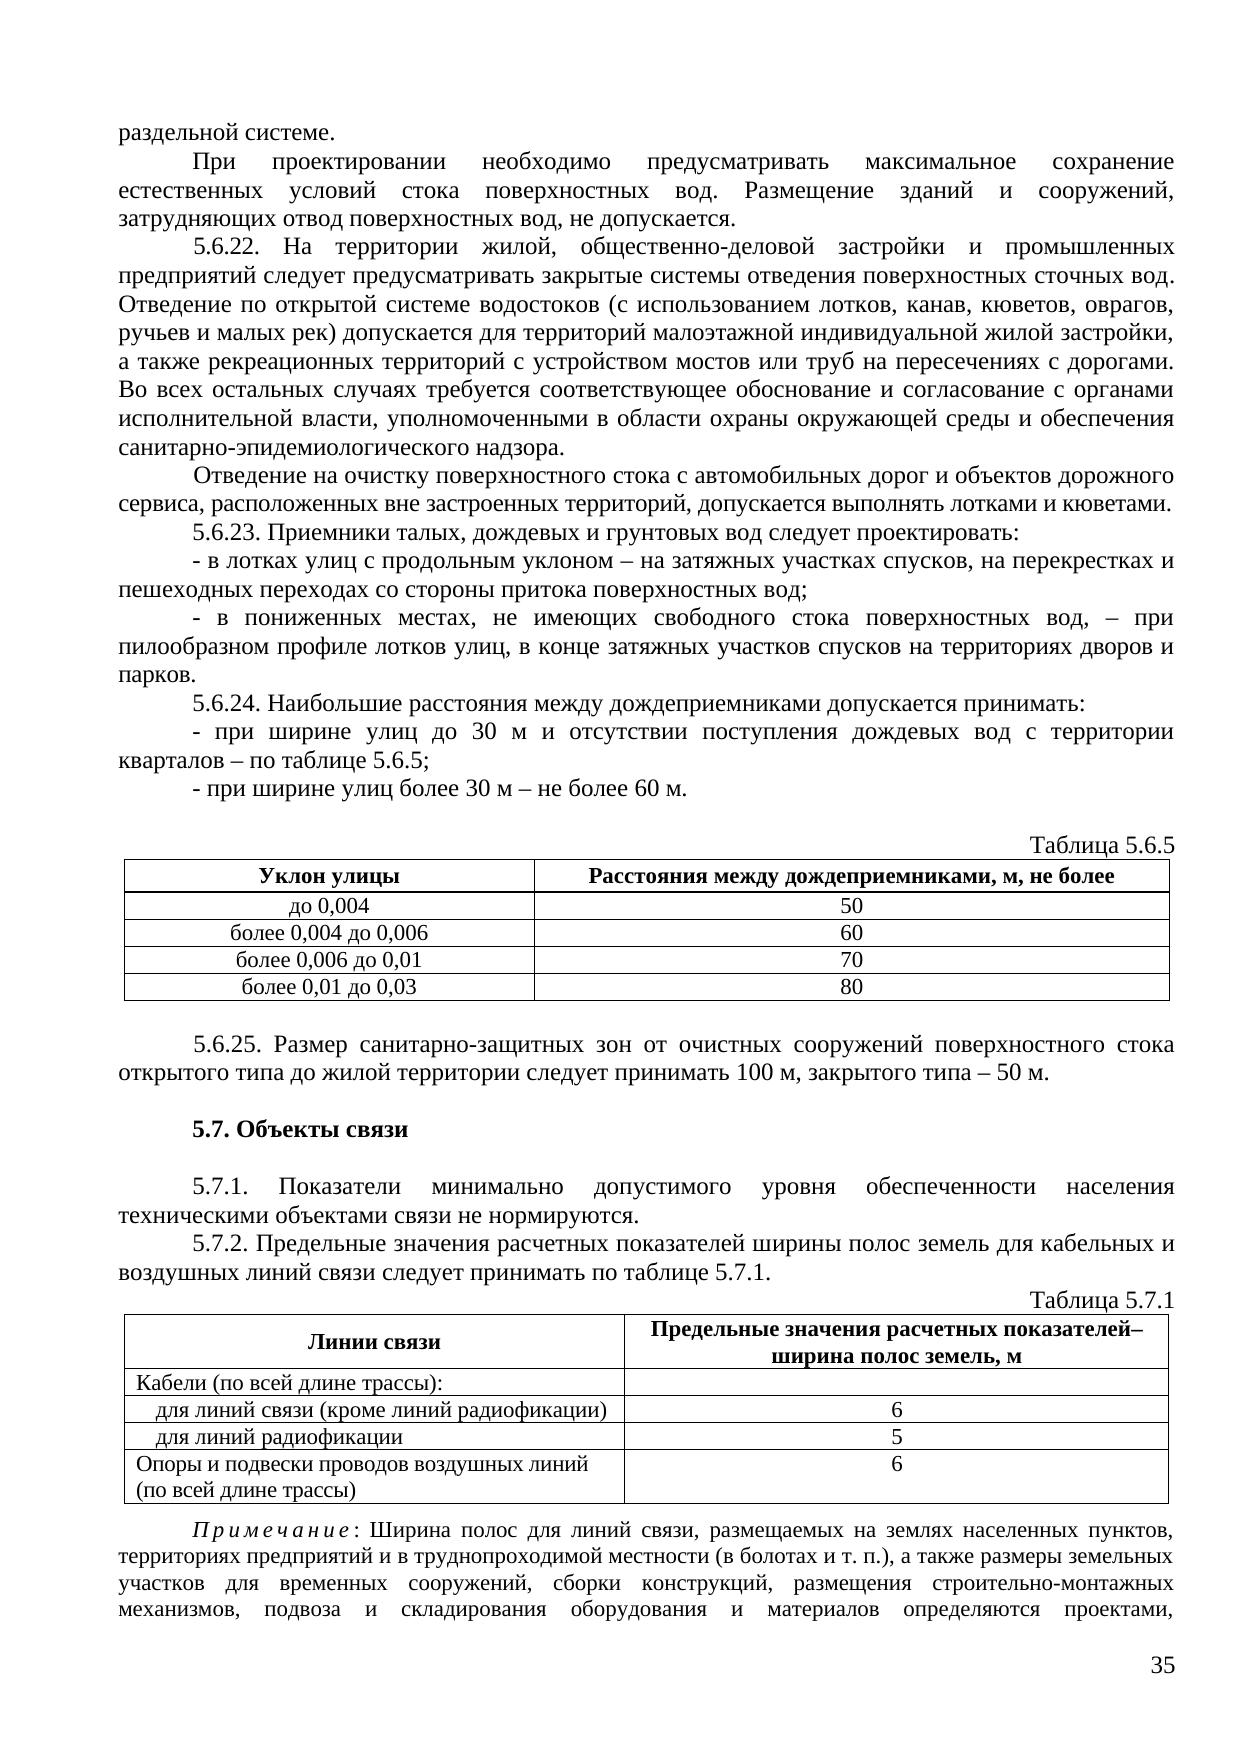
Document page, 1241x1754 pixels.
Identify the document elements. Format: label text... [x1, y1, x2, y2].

text 5.6.24. Наибольшие расстояния между дождеприемниками допускается принимать: [118, 688, 1175, 717]
text - при ширине улиц до 30 м и отсутствии поступления дождевых вод с территории кварталов – по таблице 5.6.5; [118, 717, 1175, 774]
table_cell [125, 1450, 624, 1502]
text 5.6.22. На территории жилой, общественно-деловой застройки и промышленных предприятий следует предусматривать закрытые системы отведения поверхностных сточных вод. Отведение по открытой системе водостоков (с использованием лотков, канав, кюветов, оврагов, ручьев и малых рек) допускается для территорий малоэтажной индивидуальной жилой застройки, а также рекреационных территорий с устройством мостов или труб на пересечениях с дорогами. Во всех остальных случаях требуется соответствующее обоснование и согласование с органами исполнительной власти, уполномоченными в области охраны окружающей среды и обеспечения санитарно-эпидемиологического надзора. [118, 232, 1175, 460]
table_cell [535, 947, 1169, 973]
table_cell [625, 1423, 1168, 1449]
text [118, 1516, 1175, 1621]
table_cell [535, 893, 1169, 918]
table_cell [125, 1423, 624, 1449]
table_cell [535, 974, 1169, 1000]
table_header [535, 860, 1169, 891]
text 5.7.1. Показатели минимально допустимого уровня обеспеченности населения техническими объектами связи не нормируются. [118, 1172, 1175, 1228]
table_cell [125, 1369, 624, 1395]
text Отведение на очистку поверхностного стока с автомобильных дорог и объектов дорожного сервиса, расположенных вне застроенных территорий, допускается выполнять лотками и кюветами. [118, 460, 1175, 517]
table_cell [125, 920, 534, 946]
text Таблица 5.7.1 [118, 1286, 1175, 1314]
text - в лотках улиц с продольным уклоном – на затяжных участках спусков, на перекрестках и пешеходных переходах со стороны притока поверхностных вод; [118, 546, 1175, 603]
text 5.6.23. Приемники талых, дождевых и грунтовых вод следует проектировать: [118, 517, 1175, 546]
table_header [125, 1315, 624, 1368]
text - при ширине улиц более 30 м – не более 60 м. [118, 774, 1175, 802]
text 5.7. Объекты связи [118, 1115, 1175, 1143]
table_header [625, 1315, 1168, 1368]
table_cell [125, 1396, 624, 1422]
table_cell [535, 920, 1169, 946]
text При проектировании необходимо предусматривать максимальное сохранение естественных условий стока поверхностных вод. Размещение зданий и сооружений, затрудняющих отвод поверхностных вод, не допускается. [118, 147, 1175, 232]
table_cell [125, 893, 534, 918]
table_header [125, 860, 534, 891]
text - в пониженных местах, не имеющих свободного стока поверхностных вод, – при пилообразном профиле лотков улиц, в конце затяжных участков спусков на территориях дворов и парков. [118, 603, 1175, 688]
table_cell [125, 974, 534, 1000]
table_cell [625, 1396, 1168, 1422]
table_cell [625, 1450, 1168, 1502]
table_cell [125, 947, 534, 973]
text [118, 118, 1175, 147]
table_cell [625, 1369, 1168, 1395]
text 5.6.25. Размер санитарно-защитных зон от очистных сооружений поверхностного стока открытого типа до жилой территории следует принимать 100 м, закрытого типа – 50 м. [118, 1029, 1175, 1086]
text 5.7.2. Предельные значения расчетных показателей ширины полос земель для кабельных и воздушных линий связи следует принимать по таблице 5.7.1. [118, 1228, 1175, 1286]
text Таблица 5.6.5 [118, 831, 1175, 859]
